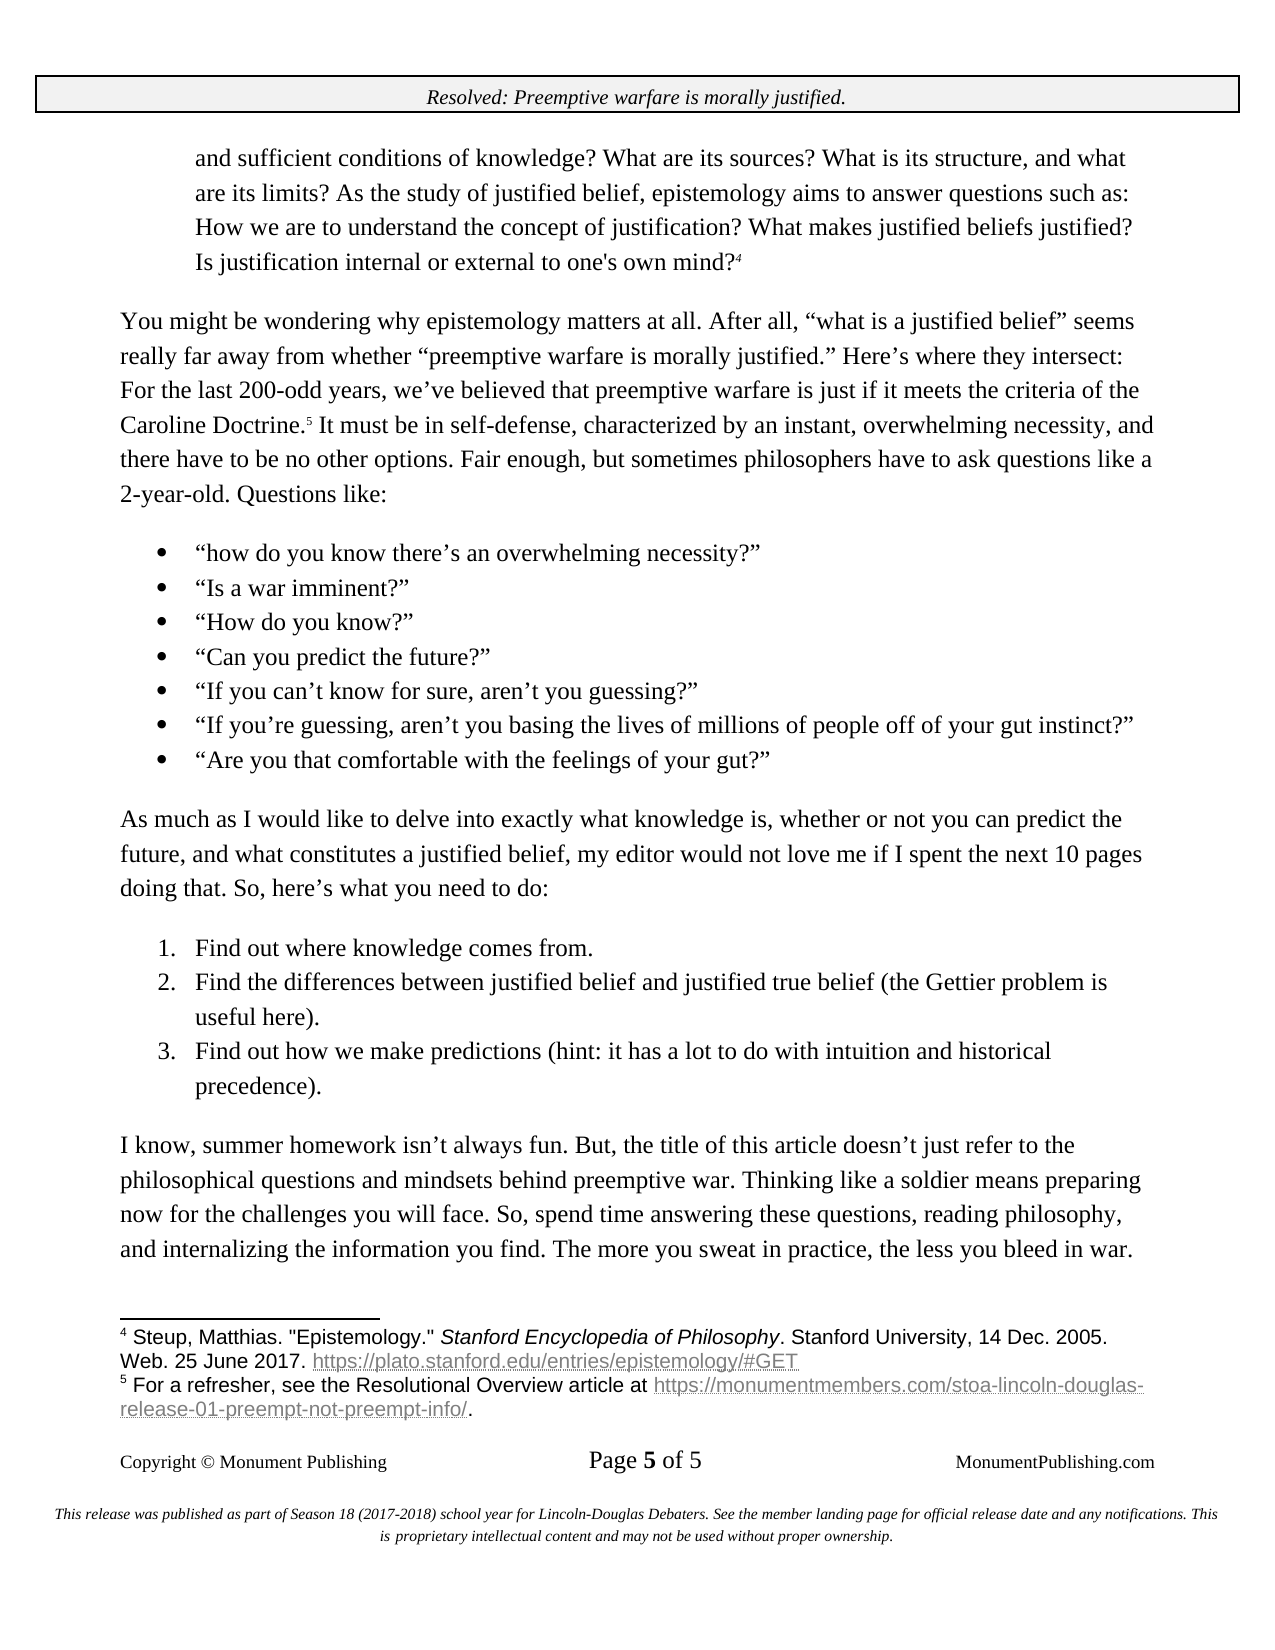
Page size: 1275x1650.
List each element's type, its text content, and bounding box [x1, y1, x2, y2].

text As much as I would like to delve into exactly what knowledge is, whether or not you can predict the future, and what constitutes a justified belief, my editor would not love me if I spent the next 10 pages doing that. So, here’s what you need to do: [120, 804, 1155, 902]
list “Are you that comfortable with the feelings of your gut?” [157, 745, 1155, 774]
list “Is a war imminent?” [157, 573, 1155, 601]
list Find out where knowledge comes from. [157, 933, 1155, 962]
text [195, 143, 1155, 276]
list Find the differences between justified belief and justified true belief (the Gettier problem is useful here). [157, 967, 1155, 1031]
list Find out how we make predictions (hint: it has a lot to do with intuition and historical precedence). [157, 1036, 1155, 1099]
list “If you can’t know for sure, aren’t you guessing?” [157, 676, 1155, 705]
text I know, summer homework isn’t always fun. But, the title of this article doesn’t just refer to the philosophical questions and mindsets behind preemptive war. Thinking like a soldier means preparing now for the challenges you will face. So, spend time answering these questions, reading philosophy, and internalizing the information you find. The more you sweat in practice, the less you bleed in war. [120, 1130, 1155, 1262]
text You might be wondering why epistemology matters at all. After all, “what is a justified belief” seems really far away from whether “preemptive warfare is morally justified.” Here’s where they intersect: For the last 200-odd years, we’ve believed that preemptive warfare is just if it meets the criteria of the Caroline Doctrine. It must be in self-defense, characterized by an instant, overwhelming necessity, and there have to be no other options. Fair enough, but sometimes philosophers have to ask questions like a 2-year-old. Questions like: [120, 306, 1155, 507]
list “Can you predict the future?” [157, 642, 1155, 670]
list “If you’re guessing, aren’t you basing the lives of millions of people off of your gut instinct?” [157, 711, 1155, 739]
list “how do you know there’s an overwhelming necessity?” [157, 538, 1155, 567]
list “How do you know?” [157, 607, 1155, 636]
